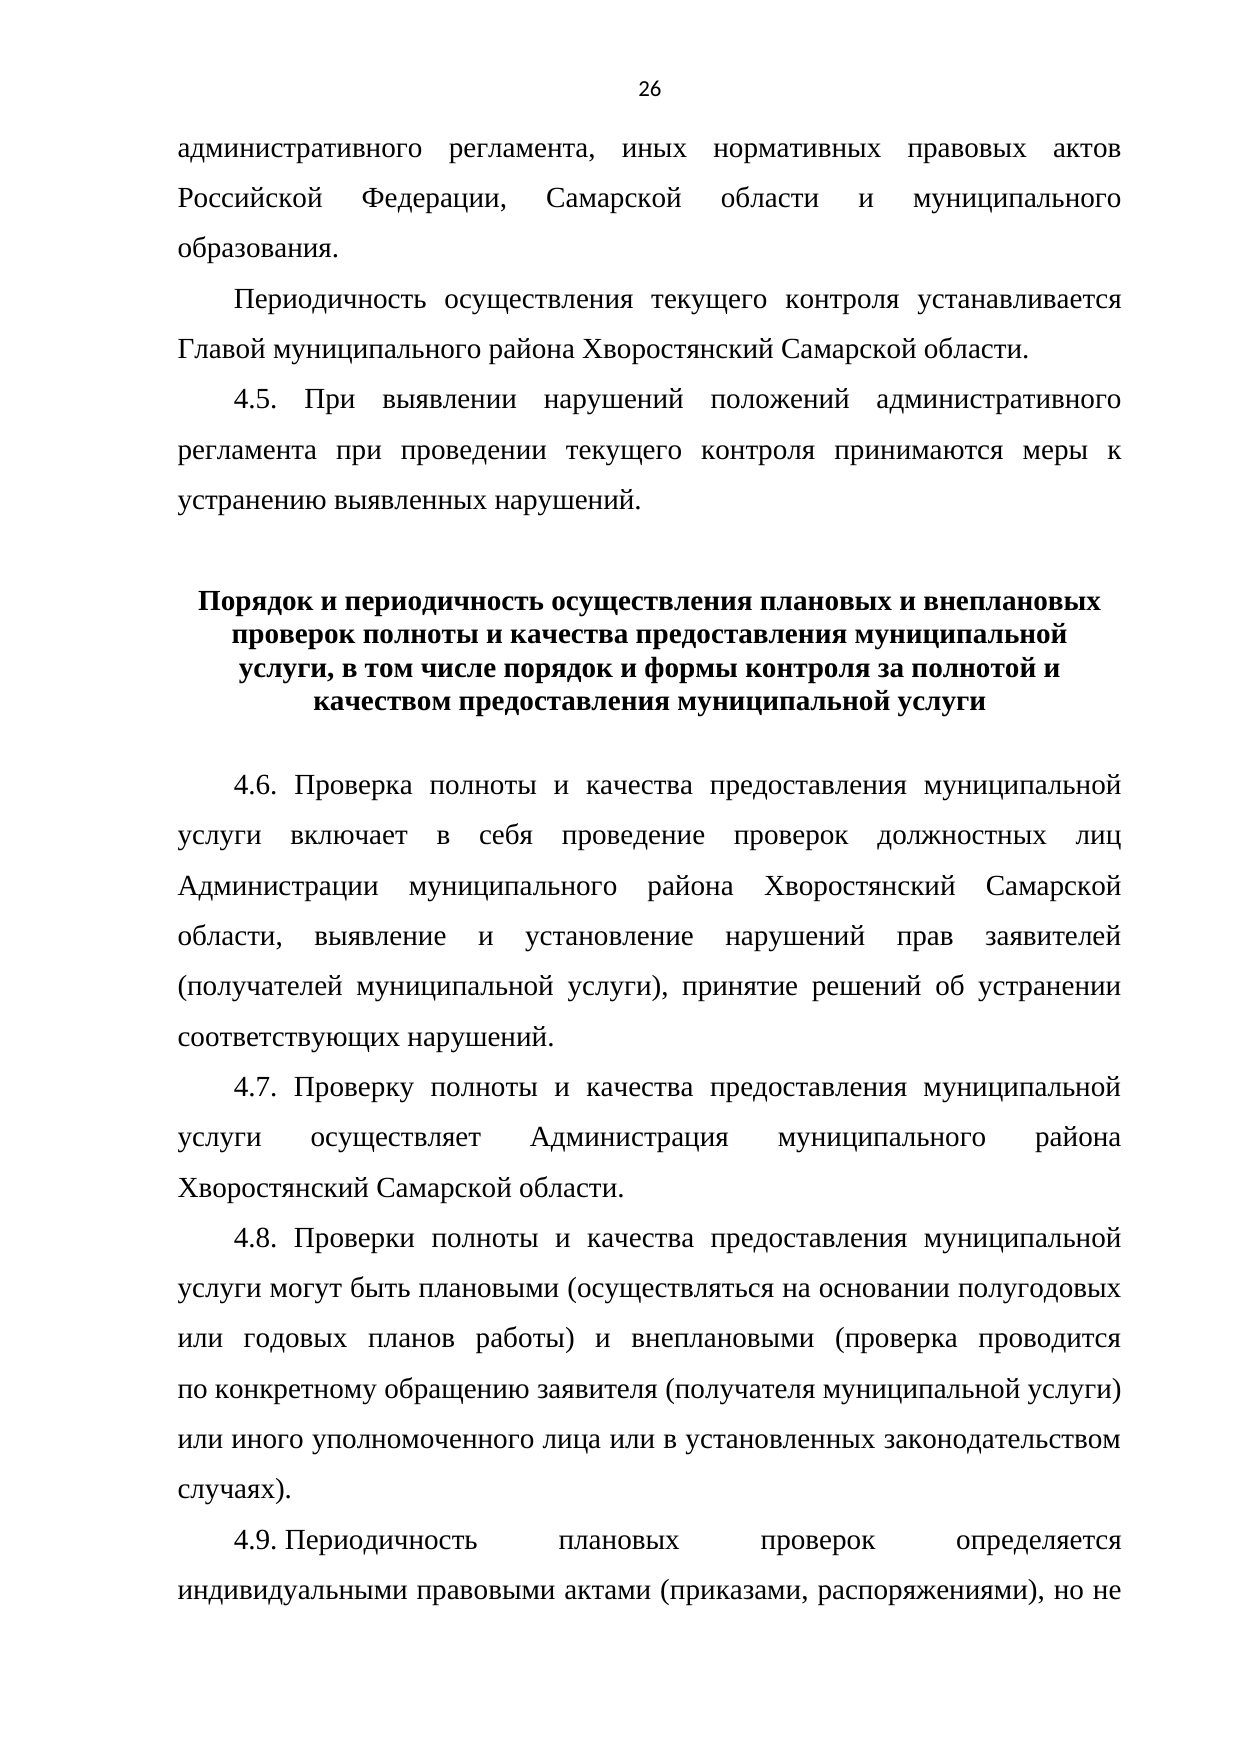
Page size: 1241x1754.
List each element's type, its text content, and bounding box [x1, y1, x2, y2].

text Порядок и периодичность осуществления плановых и внеплановых [177, 583, 1122, 616]
text Периодичность осуществления текущего контроля устанавливается Главой муниципального района Хворостянский Самарской области. [177, 281, 1122, 365]
text 4.7. Проверку полноты и качества предоставления муниципальной услуги осуществляет Администрация муниципального района Хворостянский Самарской области. [177, 1069, 1122, 1203]
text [177, 1522, 1122, 1606]
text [177, 130, 1122, 264]
text 4.5. При выявлении нарушений положений административного регламента при проведении текущего контроля принимаются меры к устранению выявленных нарушений. [177, 381, 1122, 516]
text услуги, в том числе порядок и формы контроля за полнотой и [177, 650, 1122, 683]
text качеством предоставления муниципальной услуги [177, 683, 1122, 717]
text 4.6. Проверка полноты и качества предоставления муниципальной услуги включает в себя проведение проверок должностных лиц Администрации муниципального района Хворостянский Самарской области, выявление и установление нарушений прав заявителей (получателей муниципальной услуги), принятие решений об устранении соответствующих нарушений. [177, 767, 1122, 1052]
text 4.8. Проверки полноты и качества предоставления муниципальной услуги могут быть плановыми (осуществляться на основании полугодовых или годовых планов работы) и внеплановыми (проверка проводится по конкретному обращению заявителя (получателя муниципальной услуги) или иного уполномоченного лица или в установленных законодательством случаях). [177, 1220, 1122, 1505]
text проверок полноты и качества предоставления муниципальной [177, 616, 1122, 650]
